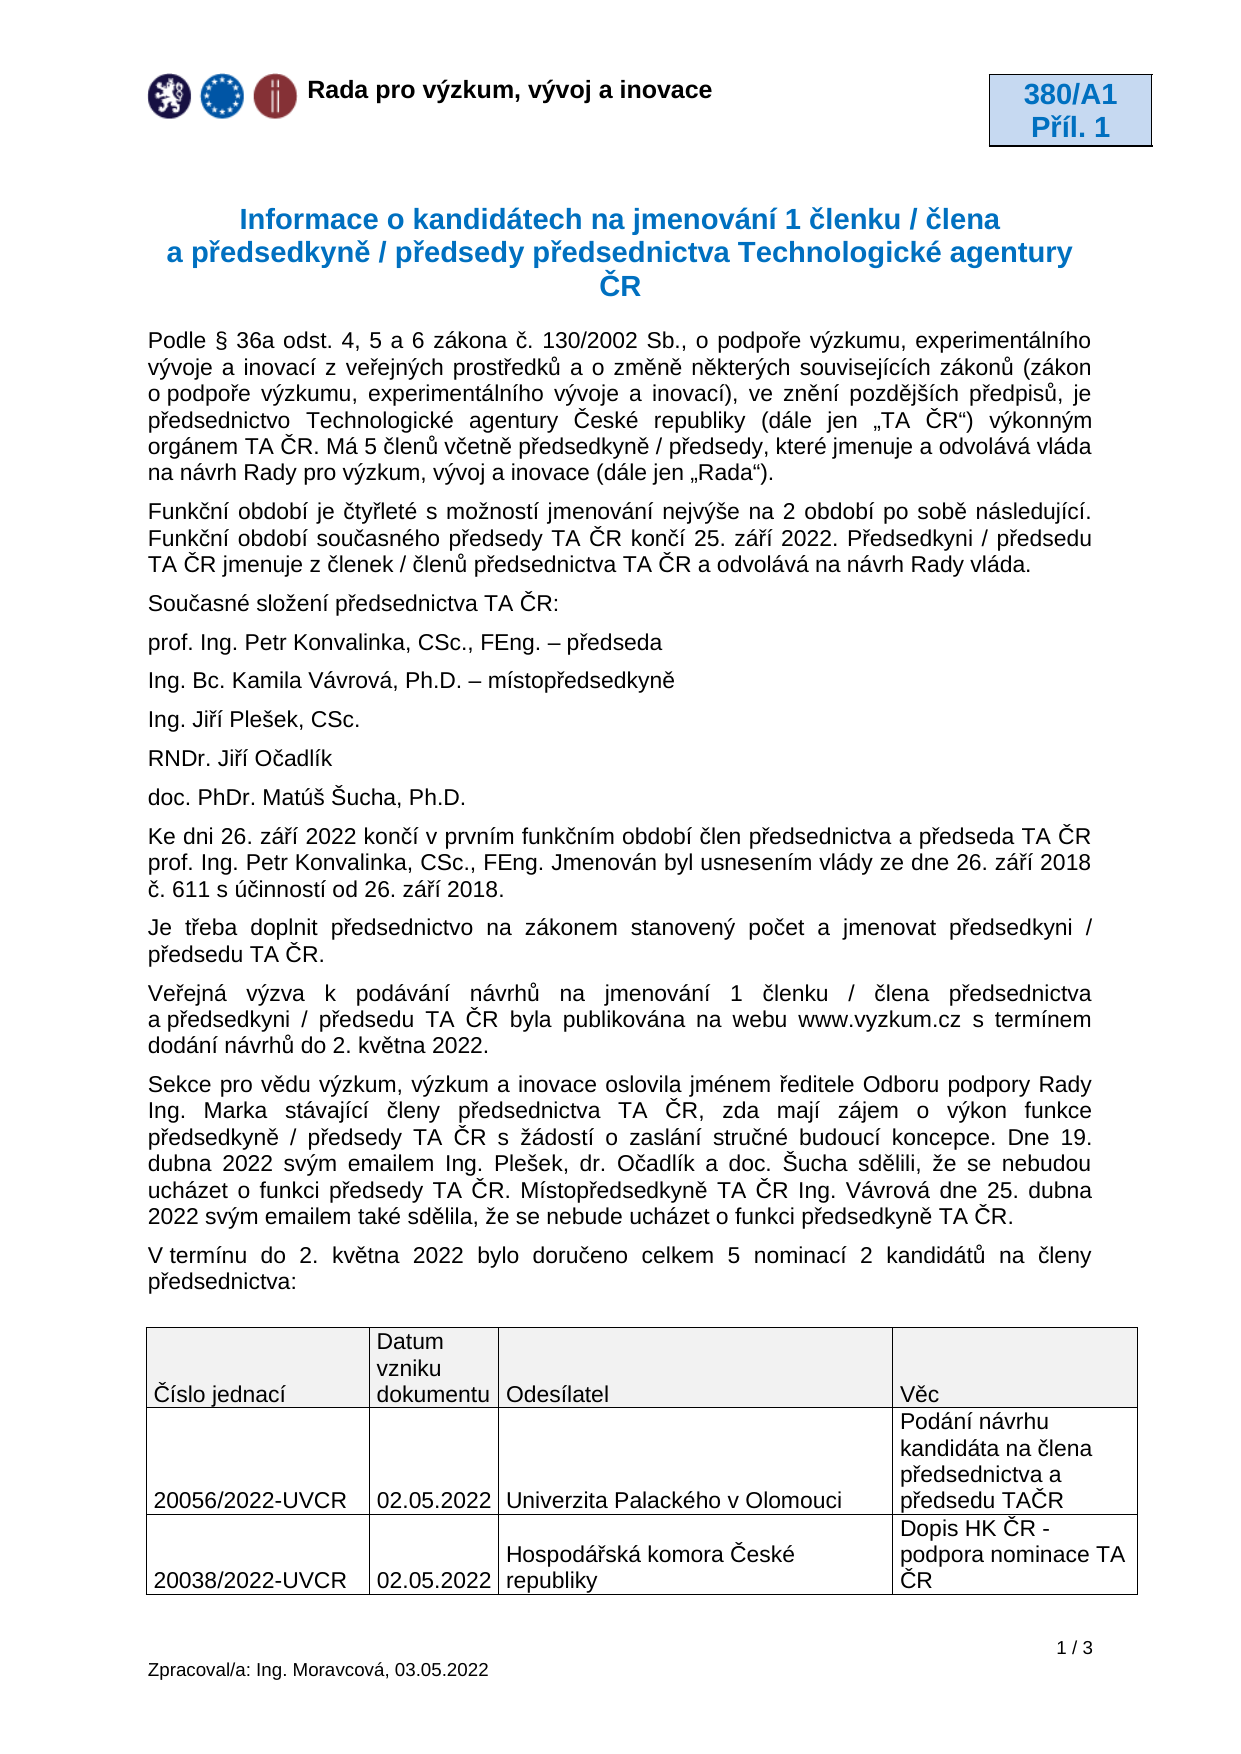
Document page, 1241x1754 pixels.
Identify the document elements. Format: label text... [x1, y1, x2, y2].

text doc. PhDr. Matúš Šucha, Ph.D. [148, 784, 1093, 810]
table_header Odesílatel [499, 1328, 892, 1407]
text Podle § 36a odst. 4, 5 a 6 zákona č. 130/2002 Sb., o podpoře výzkumu, experimentálního vývoje a inovací z veřejných prostředků a o změně některých souvisejících zákonů (zákon o podpoře výzkumu, experimentálního vývoje a inovací), ve znění pozdějších předpisů, je předsednictvo Technologické agentury České republiky (dále jen „TA ČR“) výkonným orgánem TA ČR. Má 5 členů včetně předsedkyně / předsedy, které jmenuje a odvolává vláda na návrh Rady pro výzkum, vývoj a inovace (dále jen „Rada“). [148, 327, 1093, 486]
text Ke dni 26. září 2022 končí v prvním funkčním období člen předsednictva a předseda TA ČR prof. Ing. Petr Konvalinka, CSc., FEng. Jmenován byl usnesením vlády ze dne 26. září 2018 č. 611 s účinností od 26. září 2018. [148, 823, 1093, 902]
table_cell Dopis HK ČR - podpora nominace TA ČR [893, 1515, 1137, 1594]
table_cell 20056/2022-UVCR [147, 1408, 369, 1514]
text Ing. Jiří Plešek, CSc. [148, 706, 1093, 733]
text Informace o kandidátech na jmenování 1 členku / člena a předsedkyně / předsedy předsednictva Technologické agentury ČR [148, 202, 1093, 302]
table_cell 02.05.2022 [370, 1408, 498, 1514]
text Funkční období je čtyřleté s možností jmenování nejvýše na 2 období po sobě následující. Funkční období současného předsedy TA ČR končí 25. září 2022. Předsedkyni / předsedu TA ČR jmenuje z členek / členů předsednictva TA ČR a odvolává na návrh Rady vláda. [148, 498, 1093, 577]
text prof. Ing. Petr Konvalinka, CSc., FEng. – předseda [148, 628, 1093, 655]
text RNDr. Jiří Očadlík [148, 745, 1093, 771]
table_cell Hospodářská komora České republiky [499, 1515, 892, 1594]
text V termínu do 2. května 2022 bylo doručeno celkem 5 nominací 2 kandidátů na členy předsednictva: [148, 1242, 1093, 1294]
table_cell 02.05.2022 [370, 1515, 498, 1594]
table_header Číslo jednací [147, 1328, 369, 1407]
table_header Věc [893, 1328, 1137, 1407]
picture [147, 73, 298, 120]
table_cell Podání návrhu kandidáta na člena předsednictva a předsedu TAČR [893, 1408, 1137, 1514]
text Je třeba doplnit předsednictvo na zákonem stanovený počet a jmenovat předsedkyni / předsedu TA ČR. [148, 914, 1093, 967]
table_header Datum vzniku dokumentu [370, 1328, 498, 1407]
text Sekce pro vědu výzkum, výzkum a inovace oslovila jménem ředitele Odboru podpory Rady Ing. Marka stávající členy předsednictva TA ČR, zda mají zájem o výkon funkce předsedkyně / předsedy TA ČR s žádostí o zaslání stručné budoucí koncepce. Dne 19. dubna 2022 svým emailem Ing. Plešek, dr. Očadlík a doc. Šucha sdělili, že se nebudou ucházet o funkci předsedy TA ČR. Místopředsedkyně TA ČR Ing. Vávrová dne 25. dubna 2022 svým emailem také sdělila, že se nebude ucházet o funkci předsedkyně TA ČR. [148, 1071, 1093, 1229]
text Veřejná výzva k podávání návrhů na jmenování 1 členku / člena předsednictva a předsedkyni / předsedu TA ČR byla publikována na webu www.vyzkum.cz s termínem dodání návrhů do 2. května 2022. [148, 979, 1093, 1059]
table_cell 20038/2022-UVCR [147, 1515, 369, 1594]
text Současné složení předsednictva TA ČR: [148, 590, 1093, 616]
text Ing. Bc. Kamila Vávrová, Ph.D. – místopředsedkyně [148, 667, 1093, 694]
table_cell Univerzita Palackého v Olomouci [499, 1408, 892, 1514]
